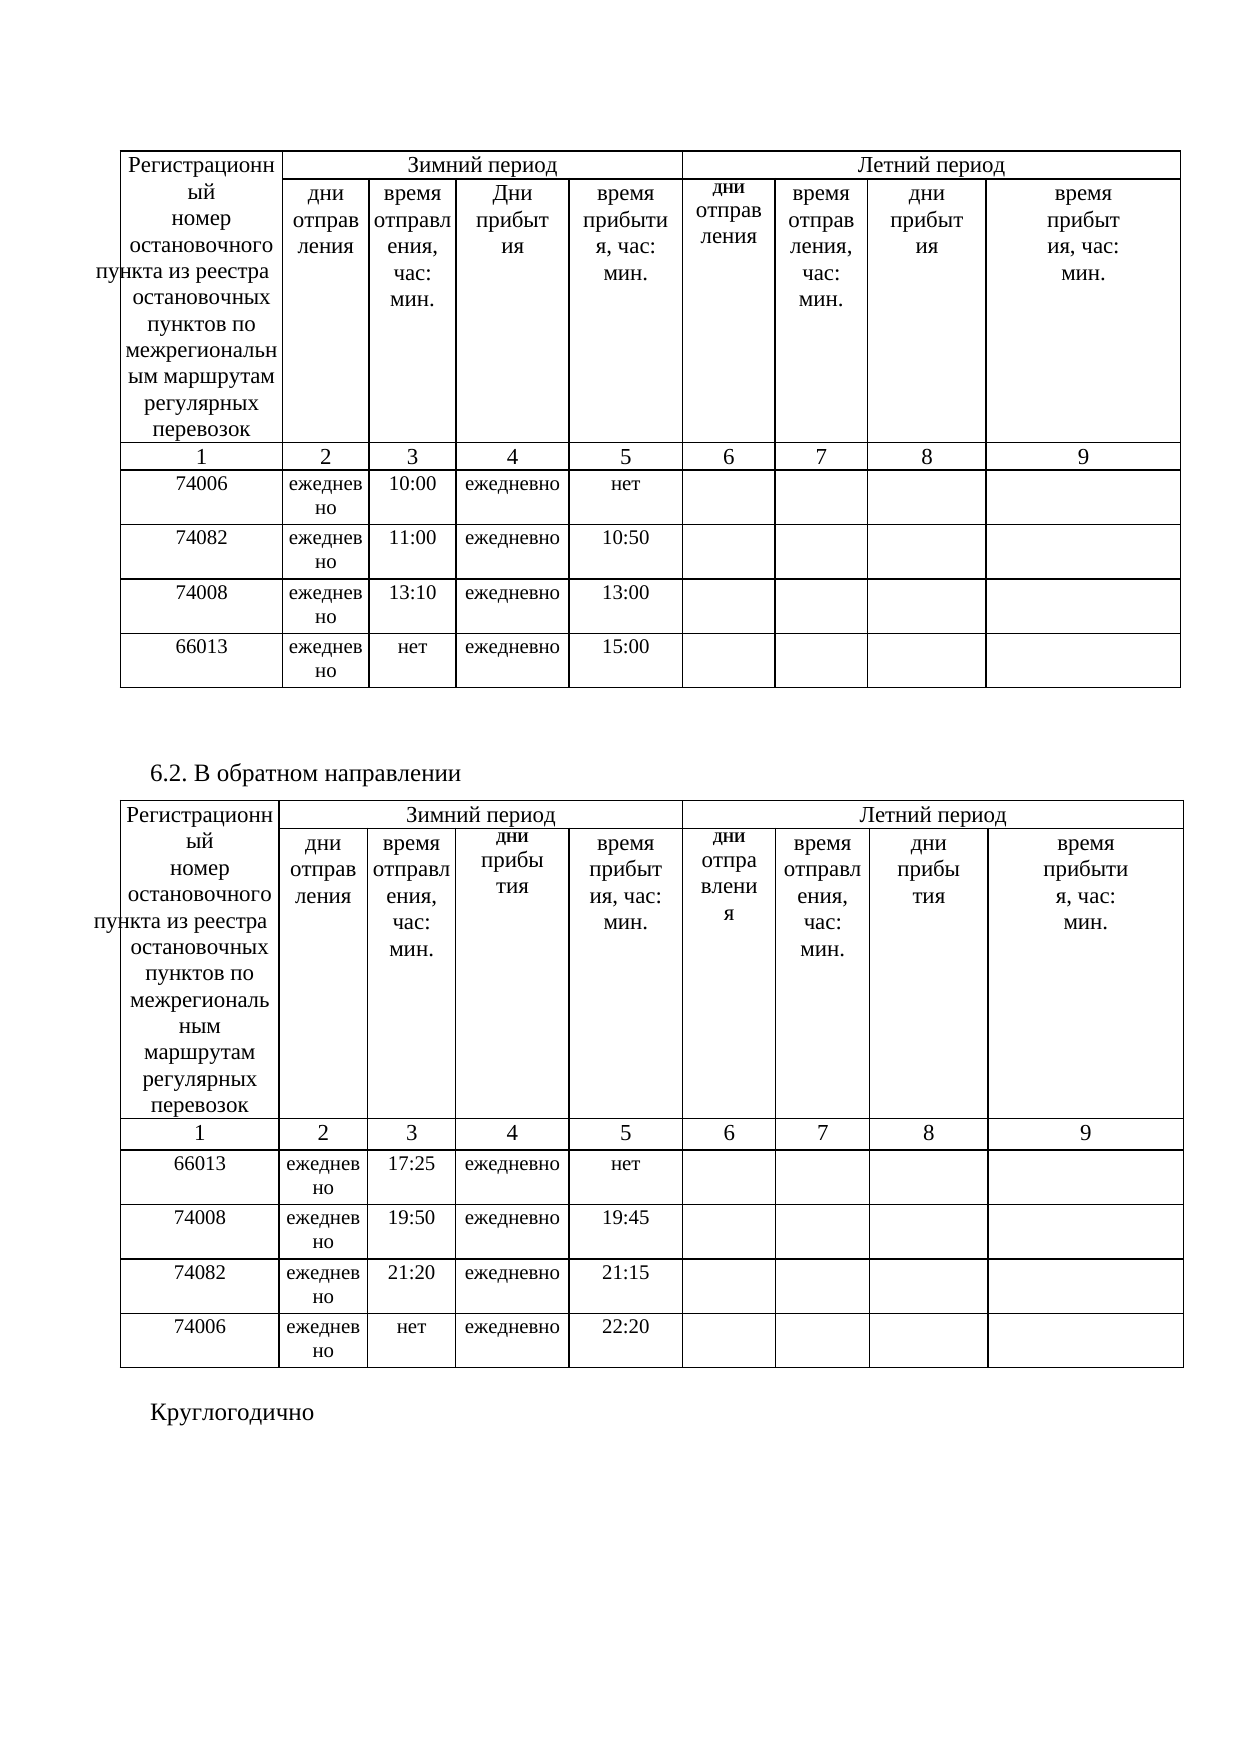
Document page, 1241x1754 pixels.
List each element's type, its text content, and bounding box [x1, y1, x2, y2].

table_header Зимний период [283, 152, 682, 178]
table_cell ежедневно [457, 471, 568, 524]
table_cell 3 [370, 443, 455, 469]
table_cell [987, 525, 1180, 578]
table_cell 22:20 [570, 1314, 682, 1367]
table_header Летний период [683, 801, 1183, 828]
table_cell ежедневно [456, 1151, 568, 1204]
table_cell ежедневно [280, 1151, 367, 1204]
table_cell [683, 1205, 775, 1258]
table_cell [683, 471, 774, 524]
table_cell 74006 [121, 1314, 278, 1367]
table_header Летний период [683, 152, 1180, 178]
table_cell 74008 [121, 1205, 278, 1258]
table_cell 6 [683, 443, 774, 469]
table_cell 4 [456, 1119, 568, 1149]
table_cell дни отправ ления [283, 180, 368, 441]
table_cell ДНИ отпра влени я [683, 829, 775, 1117]
table_cell 5 [570, 443, 682, 469]
table_cell 19:50 [368, 1205, 455, 1258]
table_cell 66013 [121, 1151, 278, 1204]
table_cell ежедневно [456, 1314, 568, 1367]
table_cell [868, 634, 985, 687]
table_cell 15:00 [570, 634, 682, 687]
table_cell 11:00 [370, 525, 455, 578]
table_cell [776, 580, 867, 632]
table_cell ДНИ прибы тия [456, 829, 568, 1117]
table_cell дни отправ ления [280, 829, 367, 1117]
table_cell 7 [776, 1119, 869, 1149]
table_cell 10:50 [570, 525, 682, 578]
table_cell ежедневно [456, 1260, 568, 1312]
table_cell 2 [280, 1119, 367, 1149]
table_cell [776, 634, 867, 687]
table_cell 74082 [121, 525, 282, 578]
table_cell время прибыти я, час: мин. [989, 829, 1183, 1117]
table_cell дни прибы тия [870, 829, 987, 1117]
table_cell ежедневно [283, 634, 368, 687]
table_cell 66013 [121, 634, 282, 687]
table_cell время отправл ения, час: мин. [370, 180, 455, 441]
table_cell ежедневно [456, 1205, 568, 1258]
table_cell 4 [457, 443, 568, 469]
table_cell время прибыти я, час: мин. [570, 180, 682, 441]
table_header Зимний период [280, 801, 682, 828]
table_cell 19:45 [570, 1205, 682, 1258]
table_cell [683, 1260, 775, 1312]
table_cell [987, 471, 1180, 524]
table_cell нет [570, 1151, 682, 1204]
table_header Регистрационный номер остановочного пункта из реестра остановочных пунктов по межрегиональным маршрутам регулярных перевозок [121, 801, 278, 1117]
table_cell ежедневно [283, 580, 368, 632]
table_cell 3 [368, 1119, 455, 1149]
table_cell [870, 1314, 987, 1367]
table_cell [989, 1205, 1183, 1258]
table_cell ежедневно [283, 471, 368, 524]
table_cell 5 [570, 1119, 682, 1149]
table_cell 6 [683, 1119, 775, 1149]
table_cell [989, 1151, 1183, 1204]
table_cell ДНИ отправ ления [683, 180, 774, 441]
table_cell 9 [987, 443, 1180, 469]
table_cell 13:10 [370, 580, 455, 632]
text Круглогодично [150, 1397, 1090, 1426]
table_cell [870, 1151, 987, 1204]
table_cell время отправл ения, час: мин. [368, 829, 455, 1117]
table_cell 1 [121, 443, 282, 469]
table_cell 2 [283, 443, 368, 469]
table_cell [683, 1151, 775, 1204]
table_cell ежедневно [457, 525, 568, 578]
table_cell нет [370, 634, 455, 687]
table_cell 17:25 [368, 1151, 455, 1204]
table_cell [989, 1260, 1183, 1312]
table_cell ежедневно [280, 1205, 367, 1258]
table_cell 9 [989, 1119, 1183, 1149]
table_cell [868, 580, 985, 632]
table_cell 21:15 [570, 1260, 682, 1312]
table_cell [987, 634, 1180, 687]
table_cell 7 [776, 443, 867, 469]
table_cell [868, 471, 985, 524]
table_cell нет [570, 471, 682, 524]
table_cell время прибыт ия, час: мин. [570, 829, 682, 1117]
table_cell 74082 [121, 1260, 278, 1312]
table_cell время прибыт ия, час: мин. [987, 180, 1180, 441]
table_cell 10:00 [370, 471, 455, 524]
table_cell [776, 525, 867, 578]
table_cell ежедневно [283, 525, 368, 578]
table_cell дни прибыт ия [868, 180, 985, 441]
table_cell 13:00 [570, 580, 682, 632]
table_cell 8 [868, 443, 985, 469]
table_cell [683, 525, 774, 578]
table_cell 74008 [121, 580, 282, 632]
table_cell 21:20 [368, 1260, 455, 1312]
table_cell время отправл ения, час: мин. [776, 829, 869, 1117]
table_cell ежедневно [280, 1260, 367, 1312]
table_cell [868, 525, 985, 578]
table_cell ежедневно [457, 580, 568, 632]
table_cell [776, 1151, 869, 1204]
table_cell [870, 1260, 987, 1312]
table_cell [776, 1205, 869, 1258]
table_cell время отправ ления, час: мин. [776, 180, 867, 441]
table_cell 74006 [121, 471, 282, 524]
table_cell [683, 580, 774, 632]
table_cell [776, 471, 867, 524]
table_cell [989, 1314, 1183, 1367]
table_cell нет [368, 1314, 455, 1367]
table_cell Дни прибыт ия [457, 180, 568, 441]
table_cell [683, 1314, 775, 1367]
table_cell [776, 1260, 869, 1312]
table_cell 1 [121, 1119, 278, 1149]
table_header Регистрационный номер остановочного пункта из реестра остановочных пунктов по межрегиональным маршрутам регулярных перевозок [121, 152, 282, 441]
table_cell 8 [870, 1119, 987, 1149]
table_cell ежедневно [280, 1314, 367, 1367]
table_cell [776, 1314, 869, 1367]
table_cell [870, 1205, 987, 1258]
table_cell [987, 580, 1180, 632]
table_cell [683, 634, 774, 687]
table_cell ежедневно [457, 634, 568, 687]
text 6.2. В обратном направлении [150, 758, 1090, 787]
